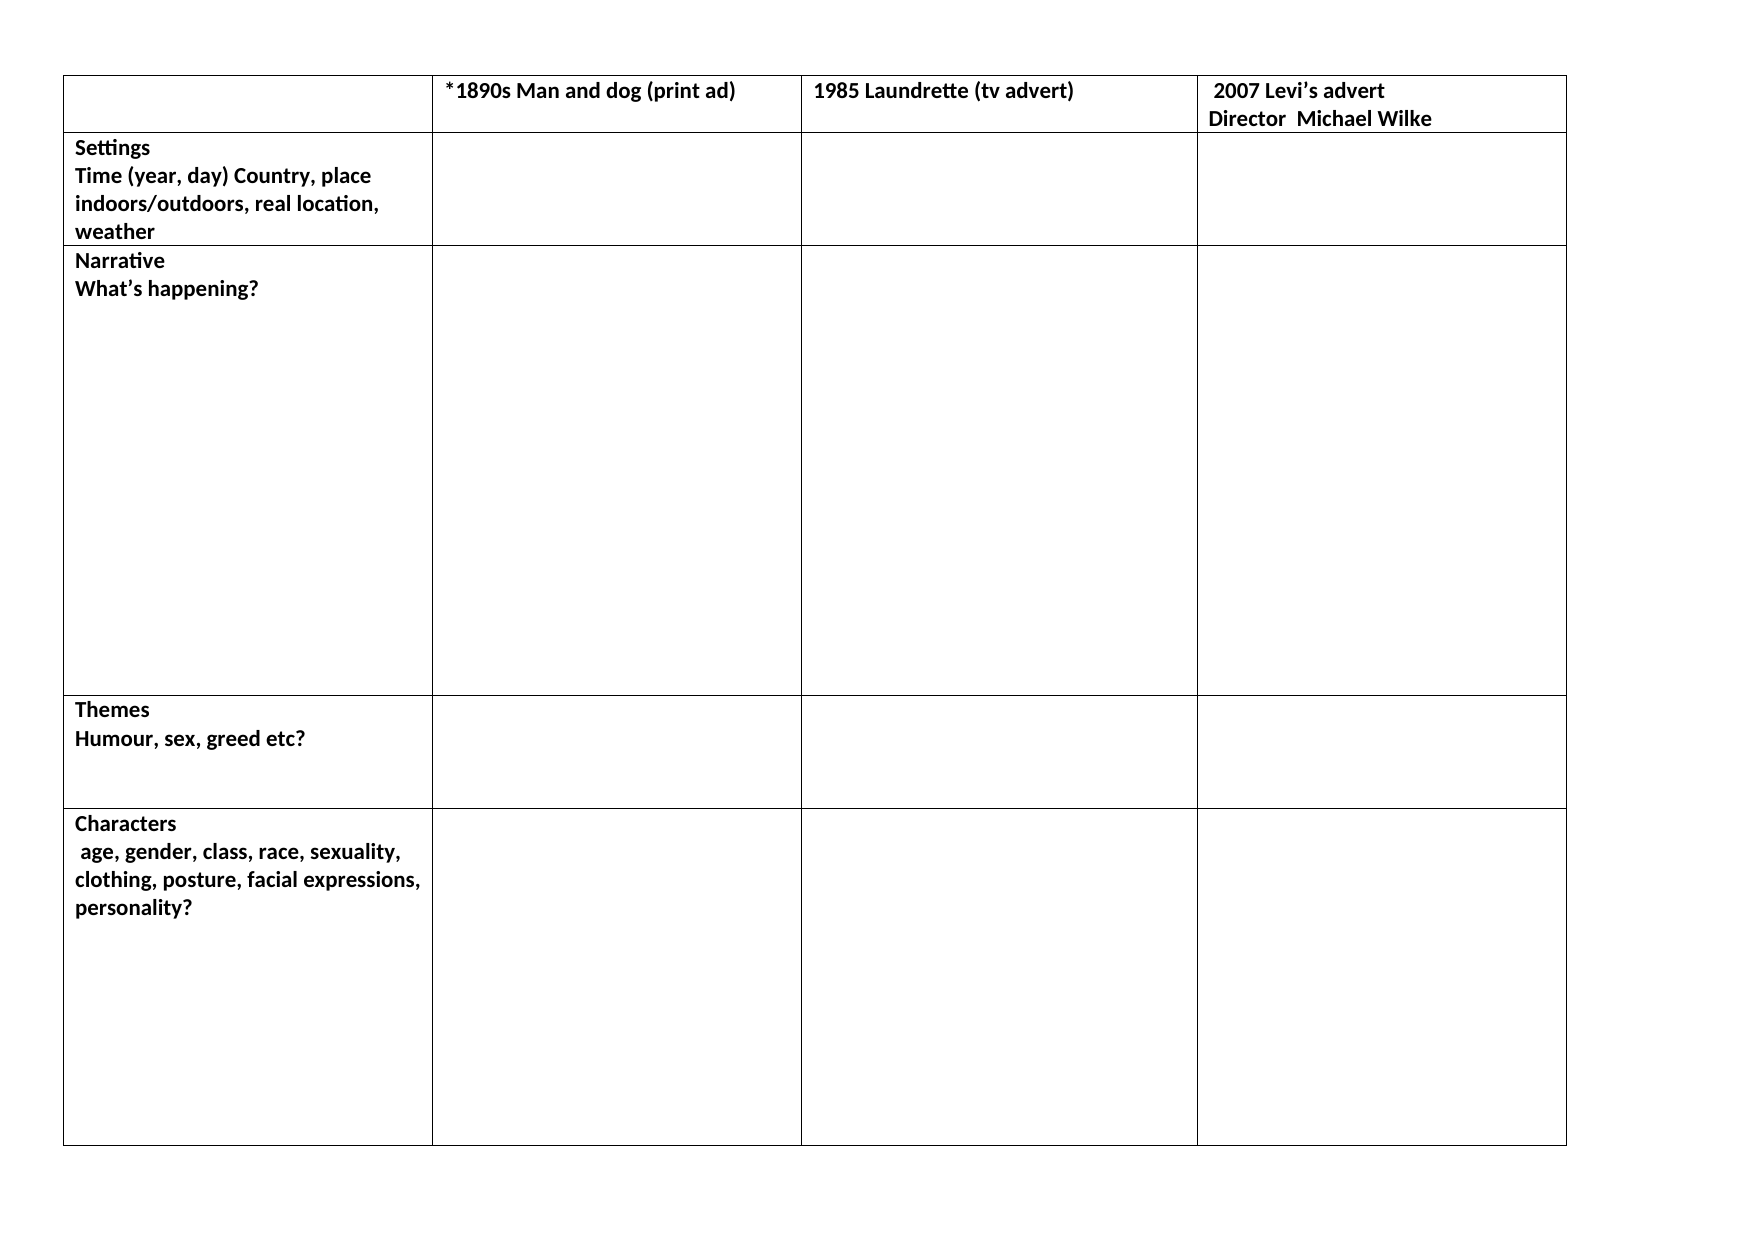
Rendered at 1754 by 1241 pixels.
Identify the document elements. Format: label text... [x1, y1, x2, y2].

table_header *1890s Man and dog (print ad) [433, 76, 801, 132]
table_cell [1198, 809, 1566, 1145]
table_cell Narrative What’s happening? [64, 246, 432, 694]
table_header 2007 Levi’s advert Director Michael Wilke [1198, 76, 1566, 132]
table_cell [802, 696, 1197, 808]
table_cell [1198, 133, 1566, 245]
table_cell [433, 809, 801, 1145]
table_cell Settings Time (year, day) Country, place indoors/outdoors, real location, weather [64, 133, 432, 245]
table_cell [802, 133, 1197, 245]
table_cell [1198, 696, 1566, 808]
table_cell [433, 246, 801, 694]
table_cell [802, 809, 1197, 1145]
table_cell [433, 133, 801, 245]
table_header [64, 76, 432, 132]
table_cell Characters age, gender, class, race, sexuality, clothing, posture, facial expressions, personality? [64, 809, 432, 1145]
table_header 1985 Laundrette (tv advert) [802, 76, 1197, 132]
table_cell [433, 696, 801, 808]
table_cell [1198, 246, 1566, 694]
table_cell Themes Humour, sex, greed etc? [64, 696, 432, 808]
table_cell [802, 246, 1197, 694]
